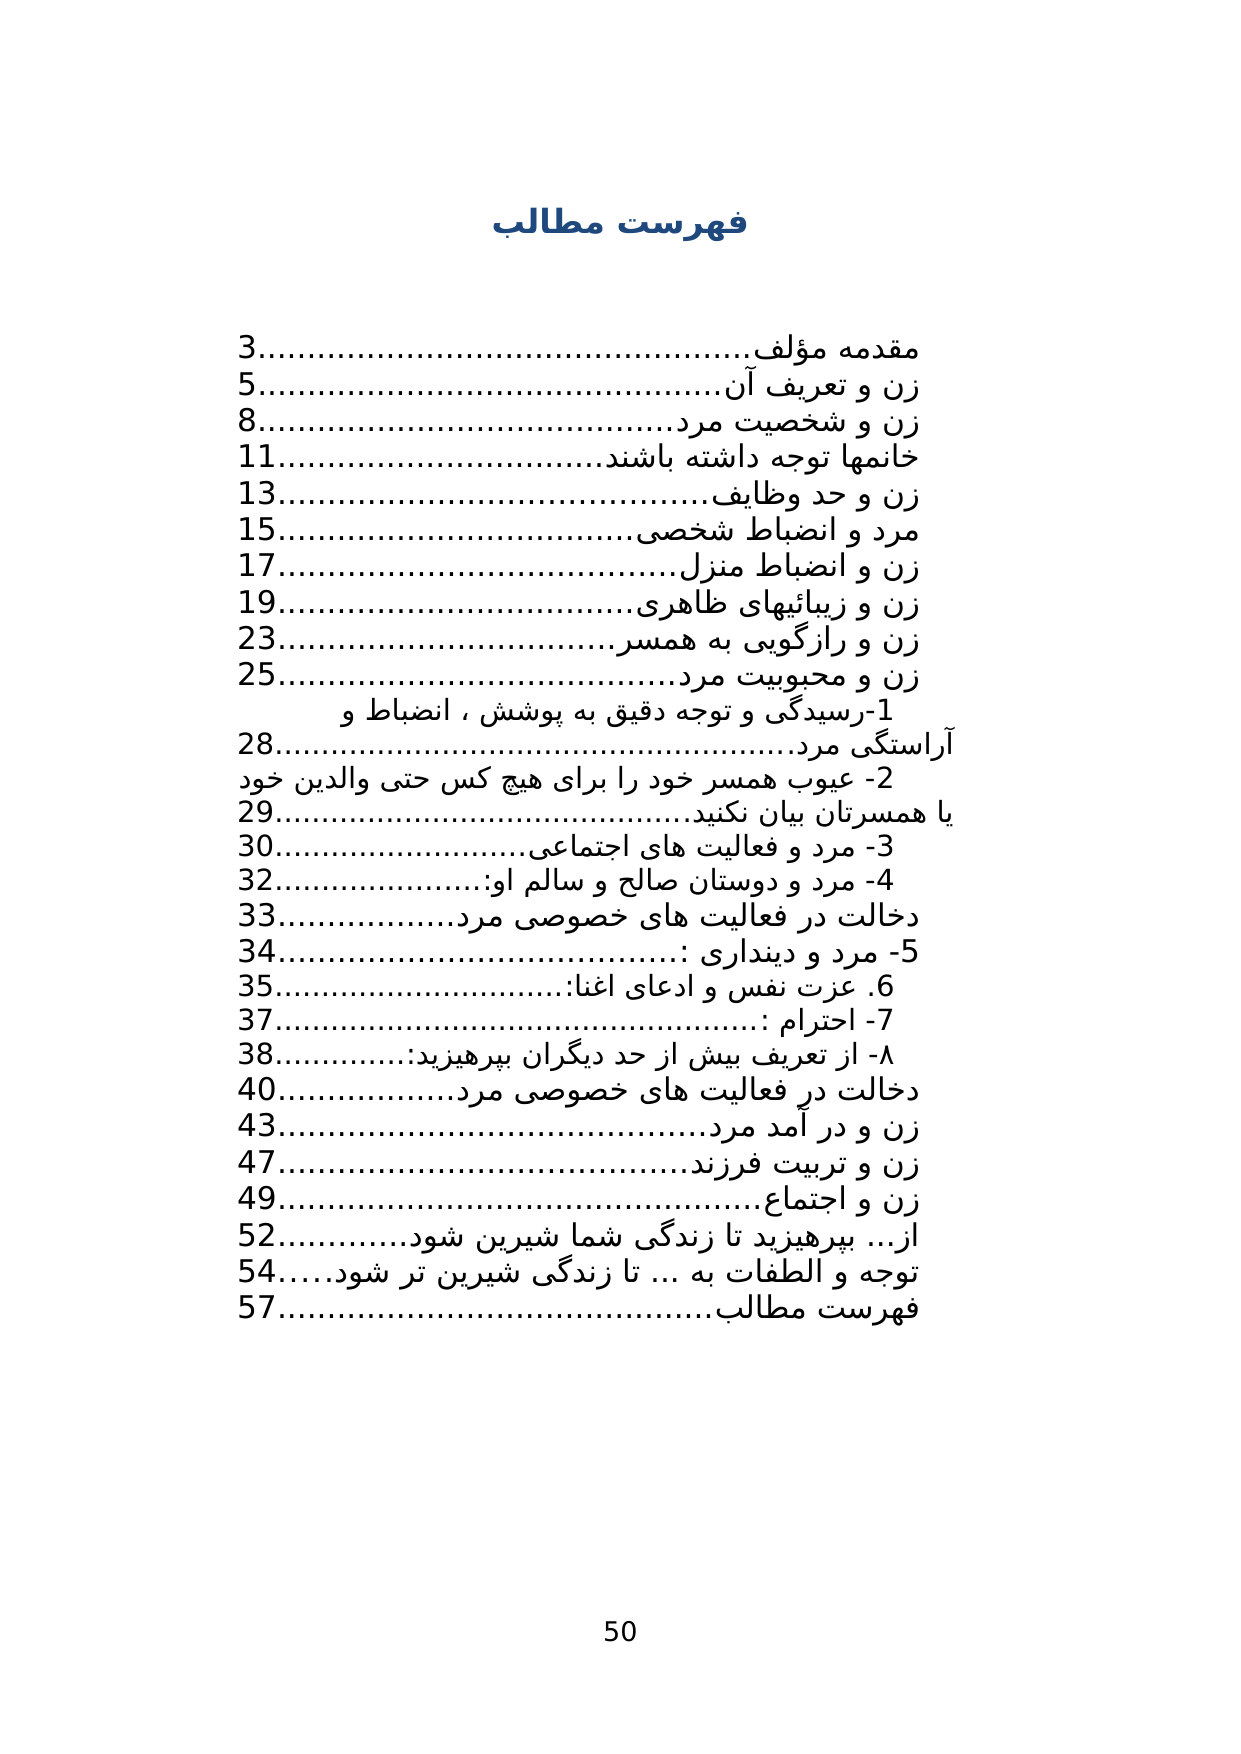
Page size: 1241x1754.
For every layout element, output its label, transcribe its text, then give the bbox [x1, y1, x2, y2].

subtitle فهرست مطالب [236, 202, 1004, 241]
